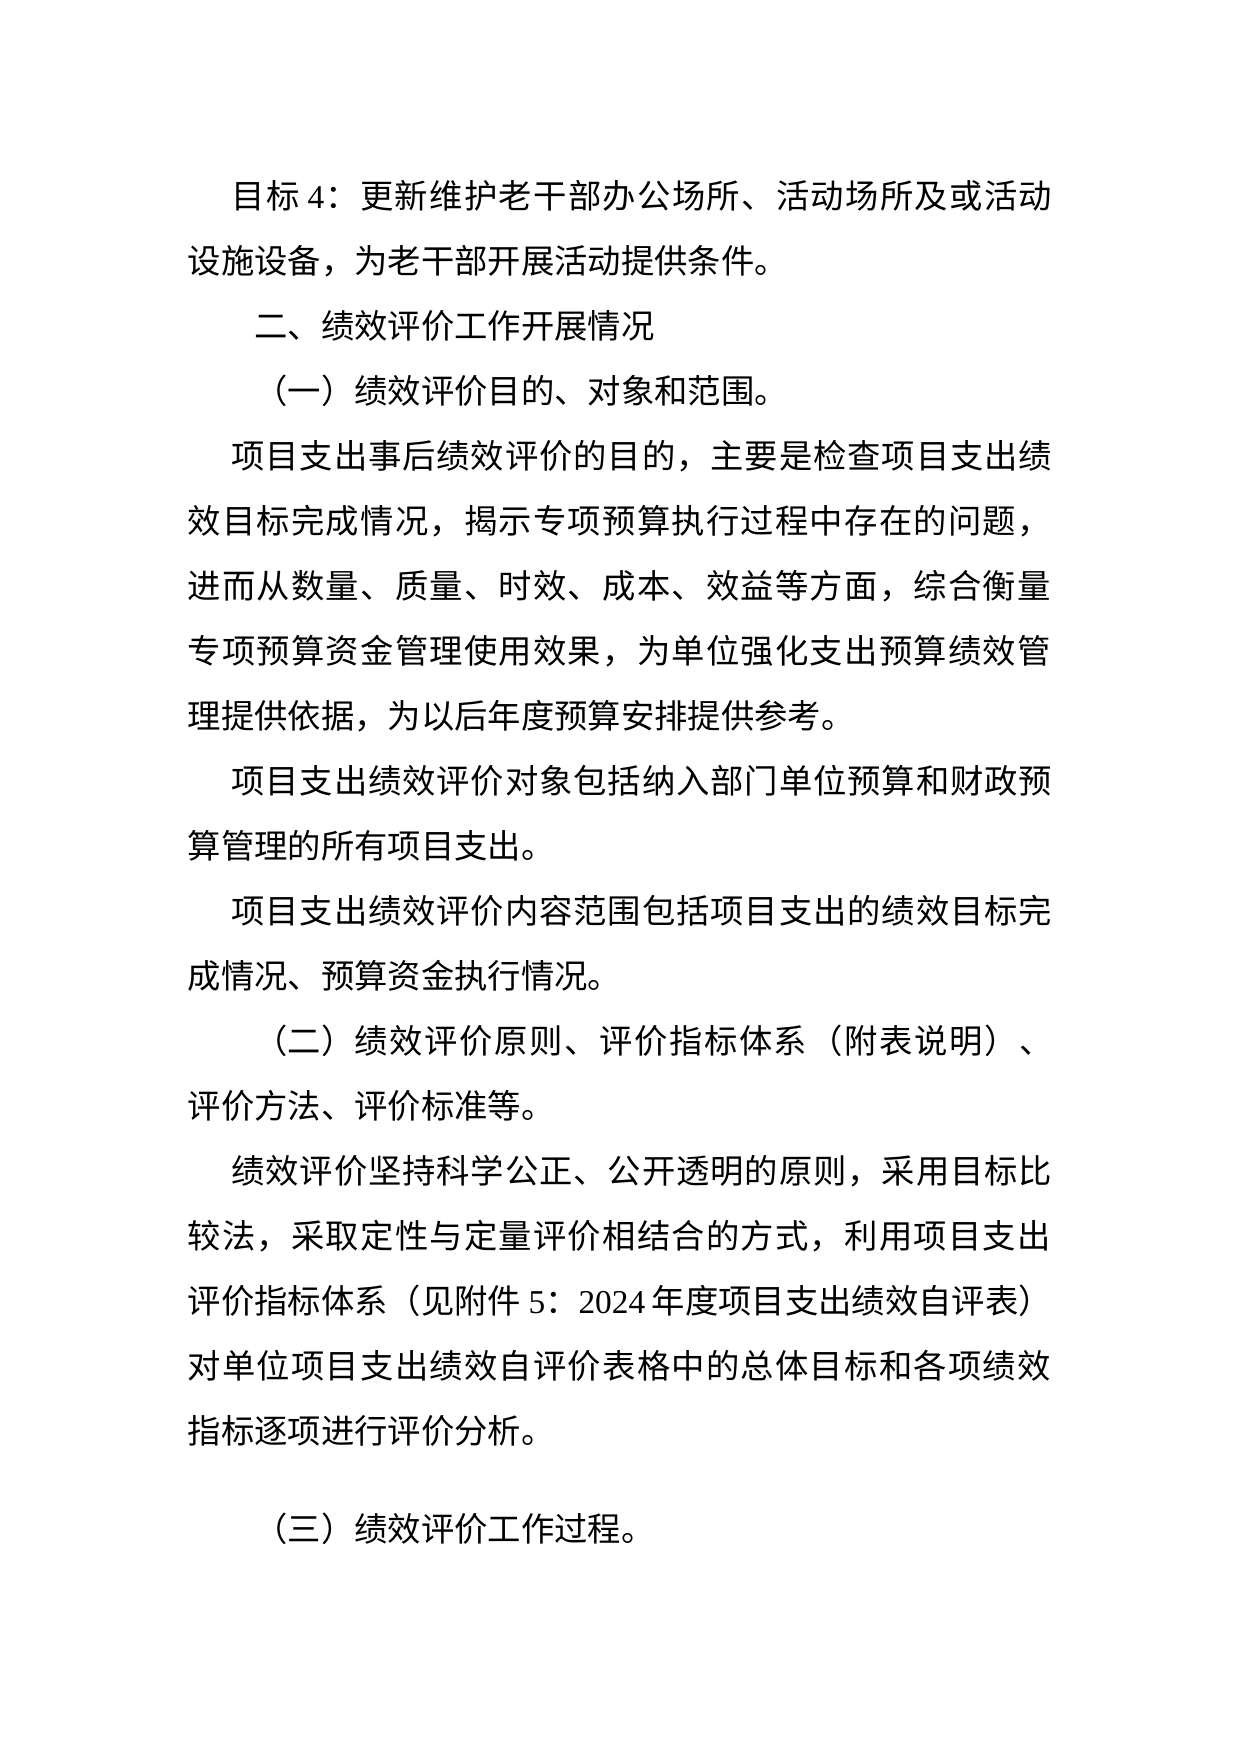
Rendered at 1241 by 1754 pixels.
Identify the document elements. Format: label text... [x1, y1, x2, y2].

text 项目支出事后绩效评价的目的，主要是检查项目支出绩效目标完成情况，揭示专项预算执行过程中存在的问题，进而从数量、质量、时效、成本、效益等方面，综合衡量专项预算资金管理使用效果，为单位强化支出预算绩效管理提供依据，为以后年度预算安排提供参考。 [187, 422, 1053, 747]
list 绩效评价工作过程。 [187, 1494, 1053, 1559]
text 目标4：更新维护老干部办公场所、活动场所及或活动设施设备，为老干部开展活动提供条件。 [187, 162, 1053, 292]
text （一）绩效评价目的、对象和范围。 [187, 357, 1053, 422]
text 项目支出绩效评价内容范围包括项目支出的绩效目标完成情况、预算资金执行情况。 [187, 877, 1053, 1007]
list 绩效评价原则、评价指标体系（附表说明）、评价方法、评价标准等。 [187, 1007, 1053, 1137]
text 项目支出绩效评价对象包括纳入部门单位预算和财政预算管理的所有项目支出。 [187, 747, 1053, 877]
text 绩效评价坚持科学公正、公开透明的原则，采用目标比较法，采取定性与定量评价相结合的方式，利用项目支出评价指标体系（见附件5：2024年度项目支出绩效自评表）对单位项目支出绩效自评价表格中的总体目标和各项绩效指标逐项进行评价分析。 [187, 1137, 1053, 1462]
text 二、绩效评价工作开展情况 [187, 292, 1053, 357]
